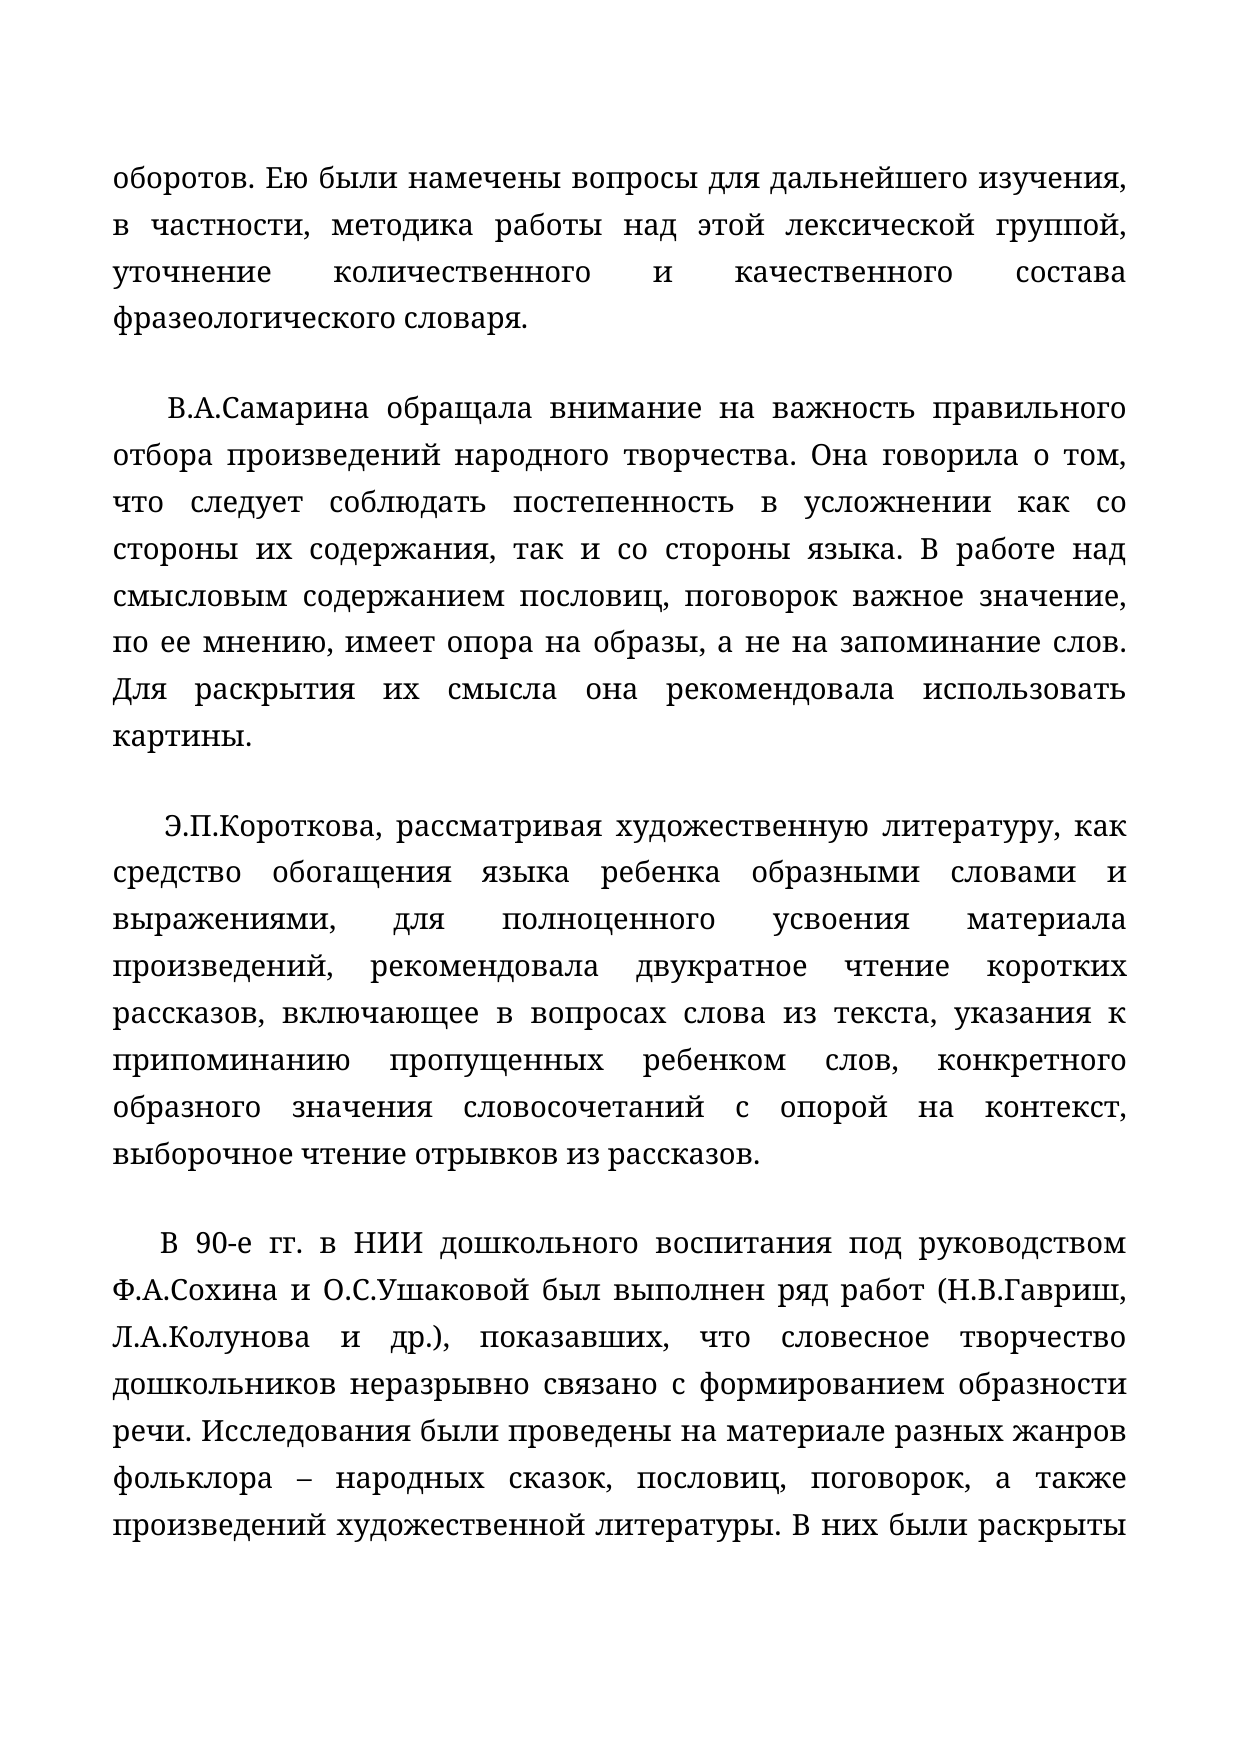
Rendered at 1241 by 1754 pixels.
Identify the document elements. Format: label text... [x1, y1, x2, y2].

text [112, 150, 1128, 337]
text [112, 1215, 1128, 1543]
text Э.П.Короткова, рассматривая художественную литературу, как средство обогащения языка ребенка образными словами и выражениями, для полноценного усвоения материала произведений, рекомендовала двукратное чтение коротких рассказов, включающее в вопросах слова из текста, указания к припоминанию пропущенных ребенком слов, конкретного образного значения словосочетаний с опорой на контекст, выборочное чтение отрывков из рассказов. [112, 798, 1128, 1173]
text В.А.Самарина обращала внимание на важность правильного отбора произведений народного творчества. Она говорила о том, что следует соблюдать постепенность в усложнении как со стороны их содержания, так и со стороны языка. В работе над смысловым содержанием пословиц, поговорок важное значение, по ее мнению, имеет опора на образы, а не на запоминание слов. Для раскрытия их смысла она рекомендовала использовать картины. [112, 380, 1128, 755]
